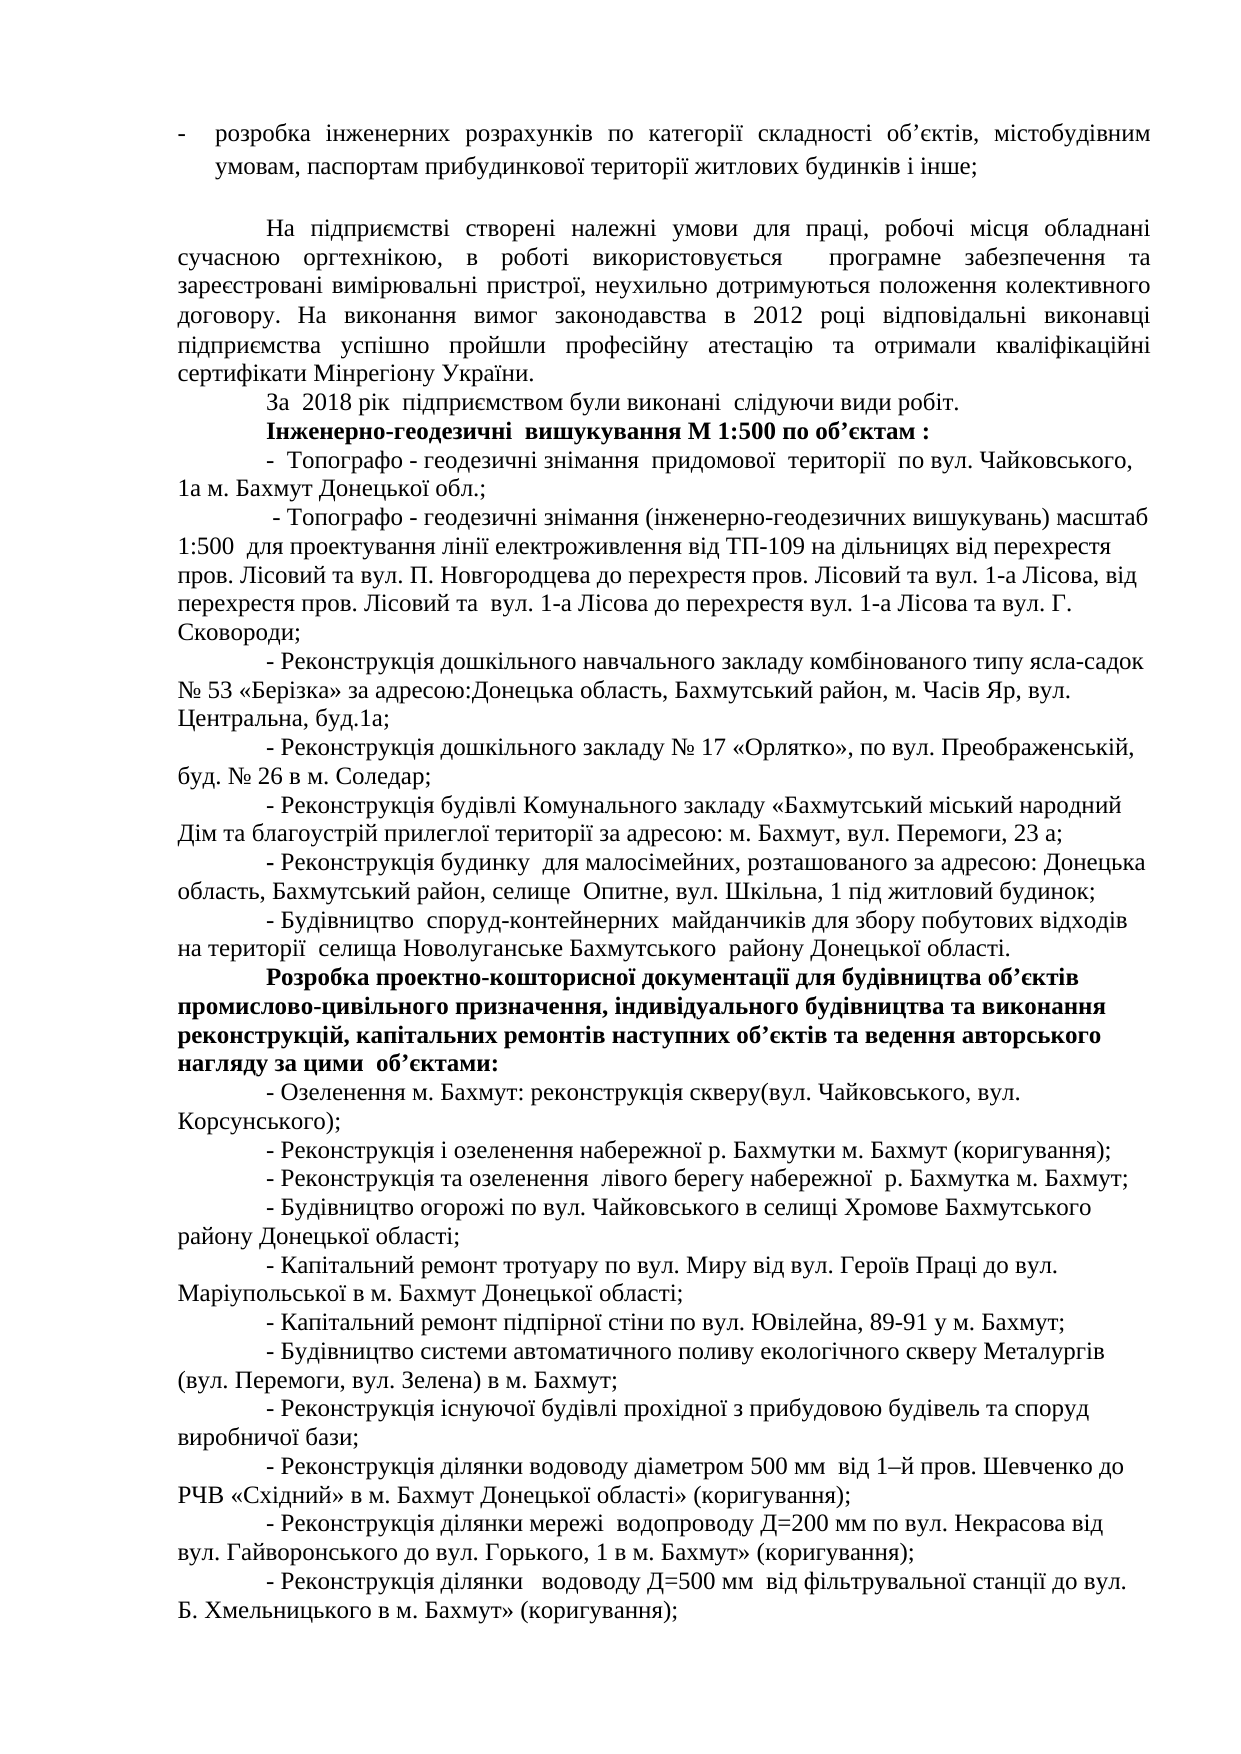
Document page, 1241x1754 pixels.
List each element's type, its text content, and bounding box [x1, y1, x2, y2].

list - Реконструкція ділянки водоводу діаметром від 1–й пров. Шевченко до РЧВ «Східний» в м. Бахмут Донецької області» (коригування); [177, 1451, 1152, 1508]
list Інженерно-геодезичні вишукування М 1:500 по об’єктам : [177, 416, 1152, 445]
list розробка інженерних розрахунків по категорії складності об’єктів, містобудівним умовам, паспортам прибудинкової території житлових будинків і інше; [177, 118, 1152, 180]
text - Топографо - геодезичні знімання (інженерно-геодезичних вишукувань) масштаб 1:500 для проектування лінії електроживлення від ТП-109 на дільницях від перехрестя пров. Лісовий та вул. П. Новгородцева до перехрестя пров. Лісовий та вул. 1-а Лісова, від перехрестя пров. Лісовий та вул. 1-а Лісова до перехрестя вул. 1-а Лісова та вул. Г. Сковороди; [177, 502, 1152, 646]
text - Будівництво споруд-контейнерних майданчиків для збору побутових відходів на території селища Новолуганське Бахмутського району Донецької області. [177, 905, 1152, 962]
text - Реконструкція будинку для малосімейних, розташованого за адресою: Донецька область, Бахмутський район, селище Опитне, вул. Шкільна, 1 під житловий будинок; [177, 847, 1152, 905]
list - Реконструкція та озеленення лівого берегу набережної р. Бахмутка м. Бахмут; [177, 1163, 1152, 1192]
text - Реконструкція будівлі Комунального закладу «Бахмутський міський народний Дім та благоустрій прилеглої території за адресою: м. Бахмут, вул. Перемоги, 23 а; [177, 790, 1152, 847]
list - Реконструкція ділянки водоводу Д=500 мм від фільтрувальної станції до вул. Б. Хмельницького в м. Бахмут» (коригування); [177, 1566, 1152, 1623]
list - Реконструкція ділянки мережі водопроводу Д=200 мм по вул. Некрасова від вул. Гайворонського до вул. Горького, 1 в м. Бахмут» (коригування); [177, 1508, 1152, 1566]
text - Реконструкція дошкільного закладу № 17 «Орлятко», по вул. Преображенській, буд. № 26 в м. Соледар; [177, 732, 1152, 790]
list - Капітальний ремонт тротуару по вул. Миру від вул. Героїв Праці до вул. Маріупольської в м. Бахмут Донецької області; [177, 1250, 1152, 1307]
list - Реконструкція і озеленення набережної р. Бахмутки м. Бахмут (коригування); [177, 1135, 1152, 1163]
list - Будівництво системи автоматичного поливу екологічного скверу Металургів (вул. Перемоги, вул. Зелена) в м. Бахмут; [177, 1336, 1152, 1393]
list На підприємстві створені належні умови для праці, робочі місця обладнані сучасною оргтехнікою, в роботі використовується програмне забезпечення та зареєстровані вимірювальні пристрої, неухильно дотримуються положення колективного договору. На виконання вимог законодавства в 2012 році відповідальні виконавці підприємства успішно пройшли професійну атестацію та отримали кваліфікаційні сертифікати Мінрегіону України. [177, 213, 1152, 387]
text - Реконструкція дошкільного навчального закладу комбінованого типу ясла-садок № 53 «Берізка» за адресою:Донецька область, Бахмутський район, м. Часів Яр, вул. Центральна, буд.1а; [177, 646, 1152, 732]
list - Капітальний ремонт підпірної стіни по вул. Ювілейна, 89-91 у м. Бахмут; [177, 1307, 1152, 1336]
list - Реконструкція існуючої будівлі прохідної з прибудовою будівель та споруд виробничої бази; [177, 1393, 1152, 1451]
text - Топографо - геодезичні знімання придомової території по вул. Чайковського, 1а м. Бахмут Донецької обл.; [177, 445, 1152, 502]
list - Будівництво огорожі по вул. Чайковського в селищі Хромове Бахмутського району Донецької області; [177, 1192, 1152, 1250]
text Розробка проектно-кошторисної документації для будівництва об’єктів промислово-цивільного призначення, індивідуального будівництва та виконання реконструкцій, капітальних ремонтів наступних об’єктів та ведення авторського нагляду за цими об’єктами: [177, 962, 1152, 1077]
list - Озеленення м. Бахмут: реконструкція скверу(вул. Чайковського, вул. Корсунського); [177, 1077, 1152, 1135]
list За 2018 рік підприємством були виконані слідуючи види робіт. [177, 387, 1152, 416]
